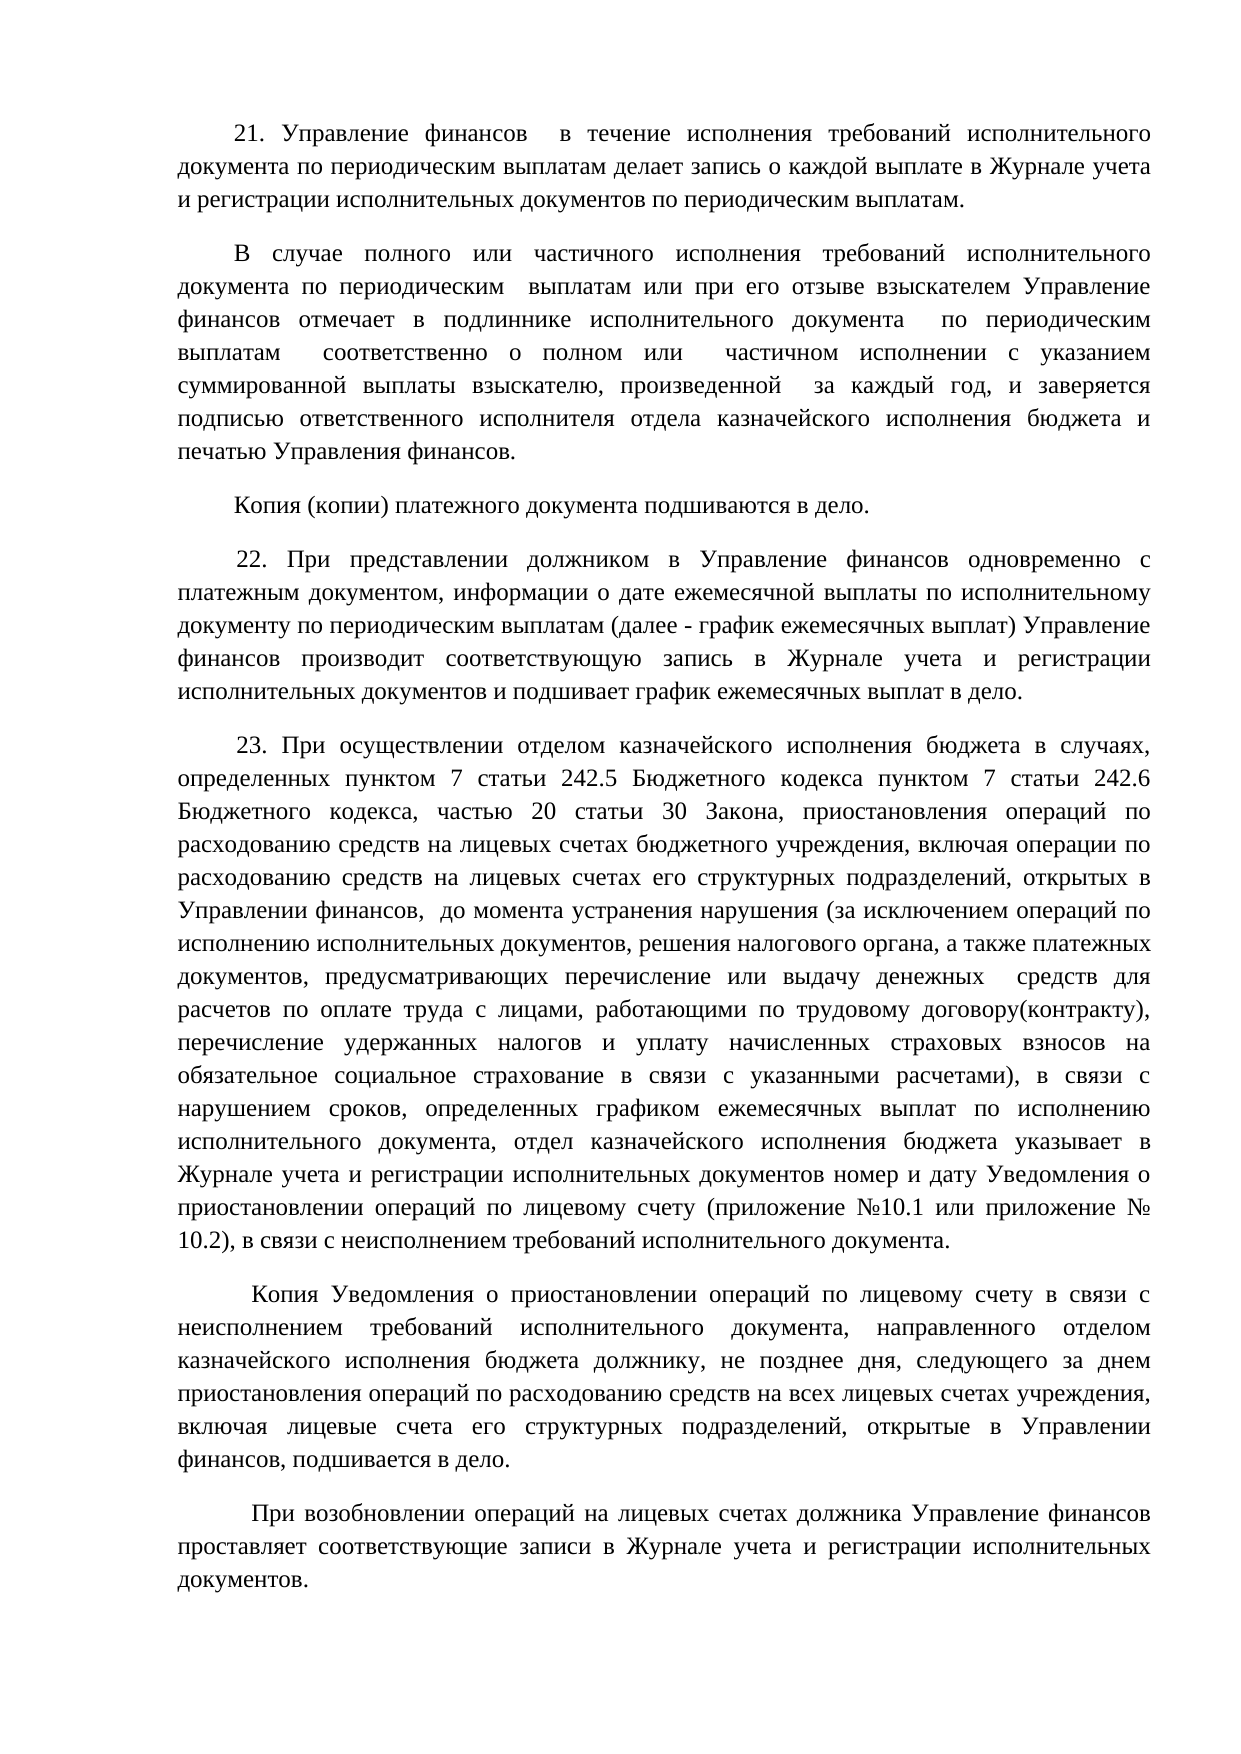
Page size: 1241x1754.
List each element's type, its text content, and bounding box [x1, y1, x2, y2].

text Копия Уведомления о приостановлении операций по лицевому счету в связи с неисполнением требований исполнительного документа, направленного отделом казначейского исполнения бюджета должнику, не позднее дня, следующего за днем приостановления операций по расходованию средств на всех лицевых счетах учреждения, включая лицевые счета его структурных подразделений, открытые в Управлении финансов, подшивается в дело. [177, 1279, 1152, 1473]
text 22. При представлении должником в Управление финансов одновременно с платежным документом, информации о дате ежемесячной выплаты по исполнительному документу по периодическим выплатам (далее - график ежемесячных выплат) Управление финансов производит соответствующую запись в Журнале учета и регистрации исполнительных документов и подшивает график ежемесячных выплат в дело. [177, 544, 1152, 705]
text В случае полного или частичного исполнения требований исполнительного документа по периодическим выплатам или при его отзыве взыскателем Управление финансов отмечает в подлиннике исполнительного документа по периодическим выплатам соответственно о полном или частичном исполнении с указанием суммированной выплаты взыскателю, произведенной за каждый год, и заверяется подписью ответственного исполнителя отдела казначейского исполнения бюджета и печатью Управления финансов. [177, 238, 1152, 465]
text 21. Управление финансов в течение исполнения требований исполнительного документа по периодическим выплатам делает запись о каждой выплате в Журнале учета и регистрации исполнительных документов по периодическим выплатам. [177, 118, 1152, 213]
text При возобновлении операций на лицевых счетах должника Управление финансов проставляет соответствующие записи в Журнале учета и регистрации исполнительных документов. [177, 1498, 1152, 1593]
text 23. При осуществлении отделом казначейского исполнения бюджета в случаях, определенных пунктом 7 статьи 242.5 Бюджетного кодекса пунктом 7 статьи 242.6 Бюджетного кодекса, частью 20 статьи 30 Закона, приостановления операций по расходованию средств на лицевых счетах бюджетного учреждения, включая операции по расходованию средств на лицевых счетах его структурных подразделений, открытых в Управлении финансов, до момента устранения нарушения (за исключением операций по исполнению исполнительных документов, решения налогового органа, а также платежных документов, предусматривающих перечисление или выдачу денежных средств для расчетов по оплате труда с лицами, работающими по трудовому договору(контракту), перечисление удержанных налогов и уплату начисленных страховых взносов на обязательное социальное страхование в связи с указанными расчетами), в связи с нарушением сроков, определенных графиком ежемесячных выплат по исполнению исполнительного документа, отдел казначейского исполнения бюджета указывает в Журнале учета и регистрации исполнительных документов номер и дату Уведомления о приостановлении операций по лицевому счету (приложение №10.1 или приложение № 10.2), в связи с неисполнением требований исполнительного документа. [177, 730, 1152, 1254]
text Копия (копии) платежного документа подшиваются в дело. [177, 490, 1152, 519]
